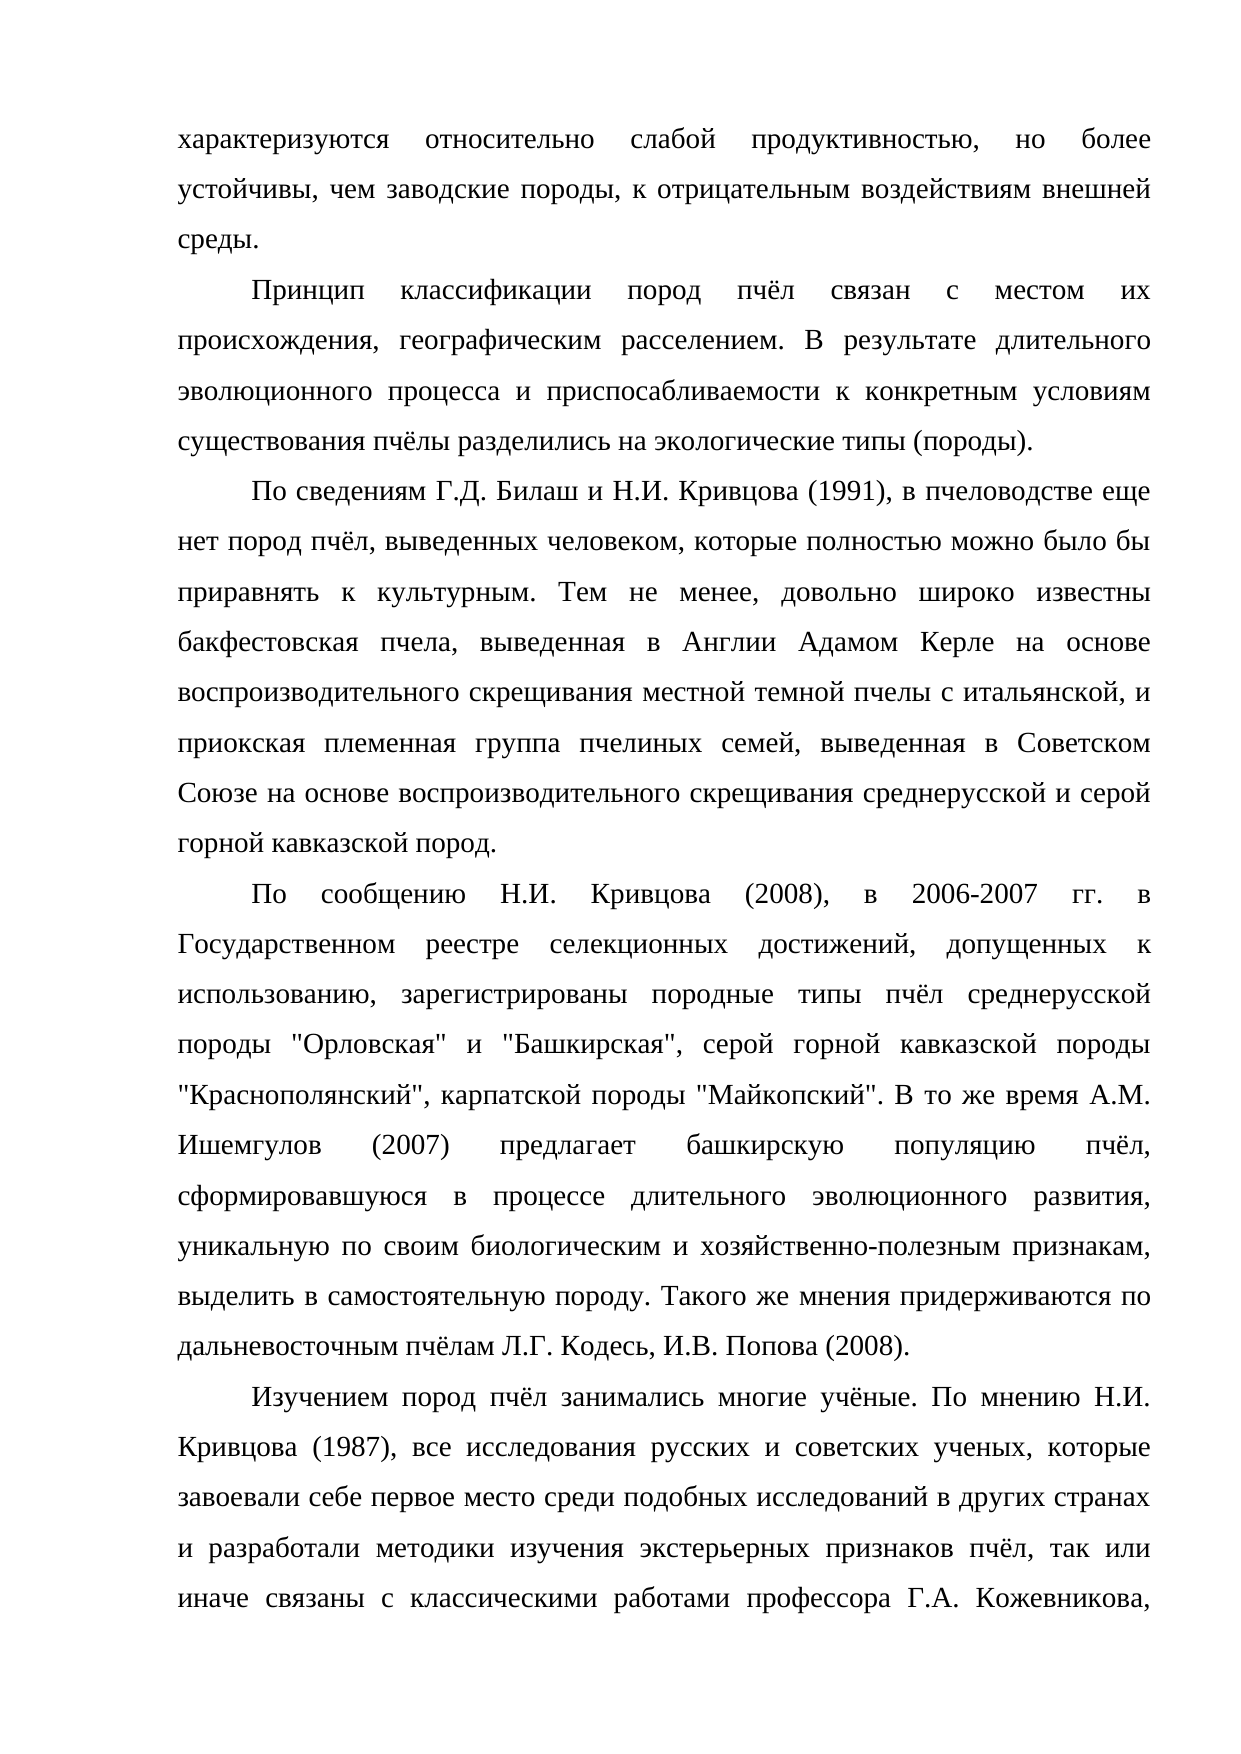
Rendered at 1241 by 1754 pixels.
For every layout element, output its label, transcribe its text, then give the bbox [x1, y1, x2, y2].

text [177, 1379, 1152, 1614]
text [177, 121, 1152, 255]
text По сведениям Г.Д. Билаш и Н.И. Кривцова (1991), в пчеловодстве еще нет пород пчёл, выведенных человеком, которые полностью можно было бы приравнять к культурным. Тем не менее, довольно широко известны бакфестовская пчела, выведенная в Англии Адамом Керле на основе воспроизводительного скрещивания местной темной пчелы с итальянской, и приокская племенная группа пчелиных семей, выведенная в Советском Союзе на основе воспроизводительного скрещивания среднерусской и серой горной кавказской пород. [177, 473, 1152, 859]
text Принцип классификации пород пчёл связан с местом их происхождения, географическим расселением. В результате длительного эволюционного процесса и приспосабливаемости к конкретным условиям существования пчёлы разделились на экологические типы (породы). [177, 272, 1152, 456]
text По сообщению Н.И. Кривцова (2008), в 2006-2007 гг. в Государственном реестре селекционных достижений, допущенных к использованию, зарегистрированы породные типы пчёл среднерусской породы "Орловская" и "Башкирская", серой горной кавказской породы "Краснополянский", карпатской породы "Майкопский". В то же время А.М. Ишемгулов (2007) предлагает башкирскую популяцию пчёл, сформировавшуюся в процессе длительного эволюционного развития, уникальную по своим биологическим и хозяйственно-полезным признакам, выделить в самостоятельную породу. Такого же мнения придерживаются по дальневосточным пчёлам Л.Г. Кодесь, И.В. Попова (2008). [177, 876, 1152, 1362]
